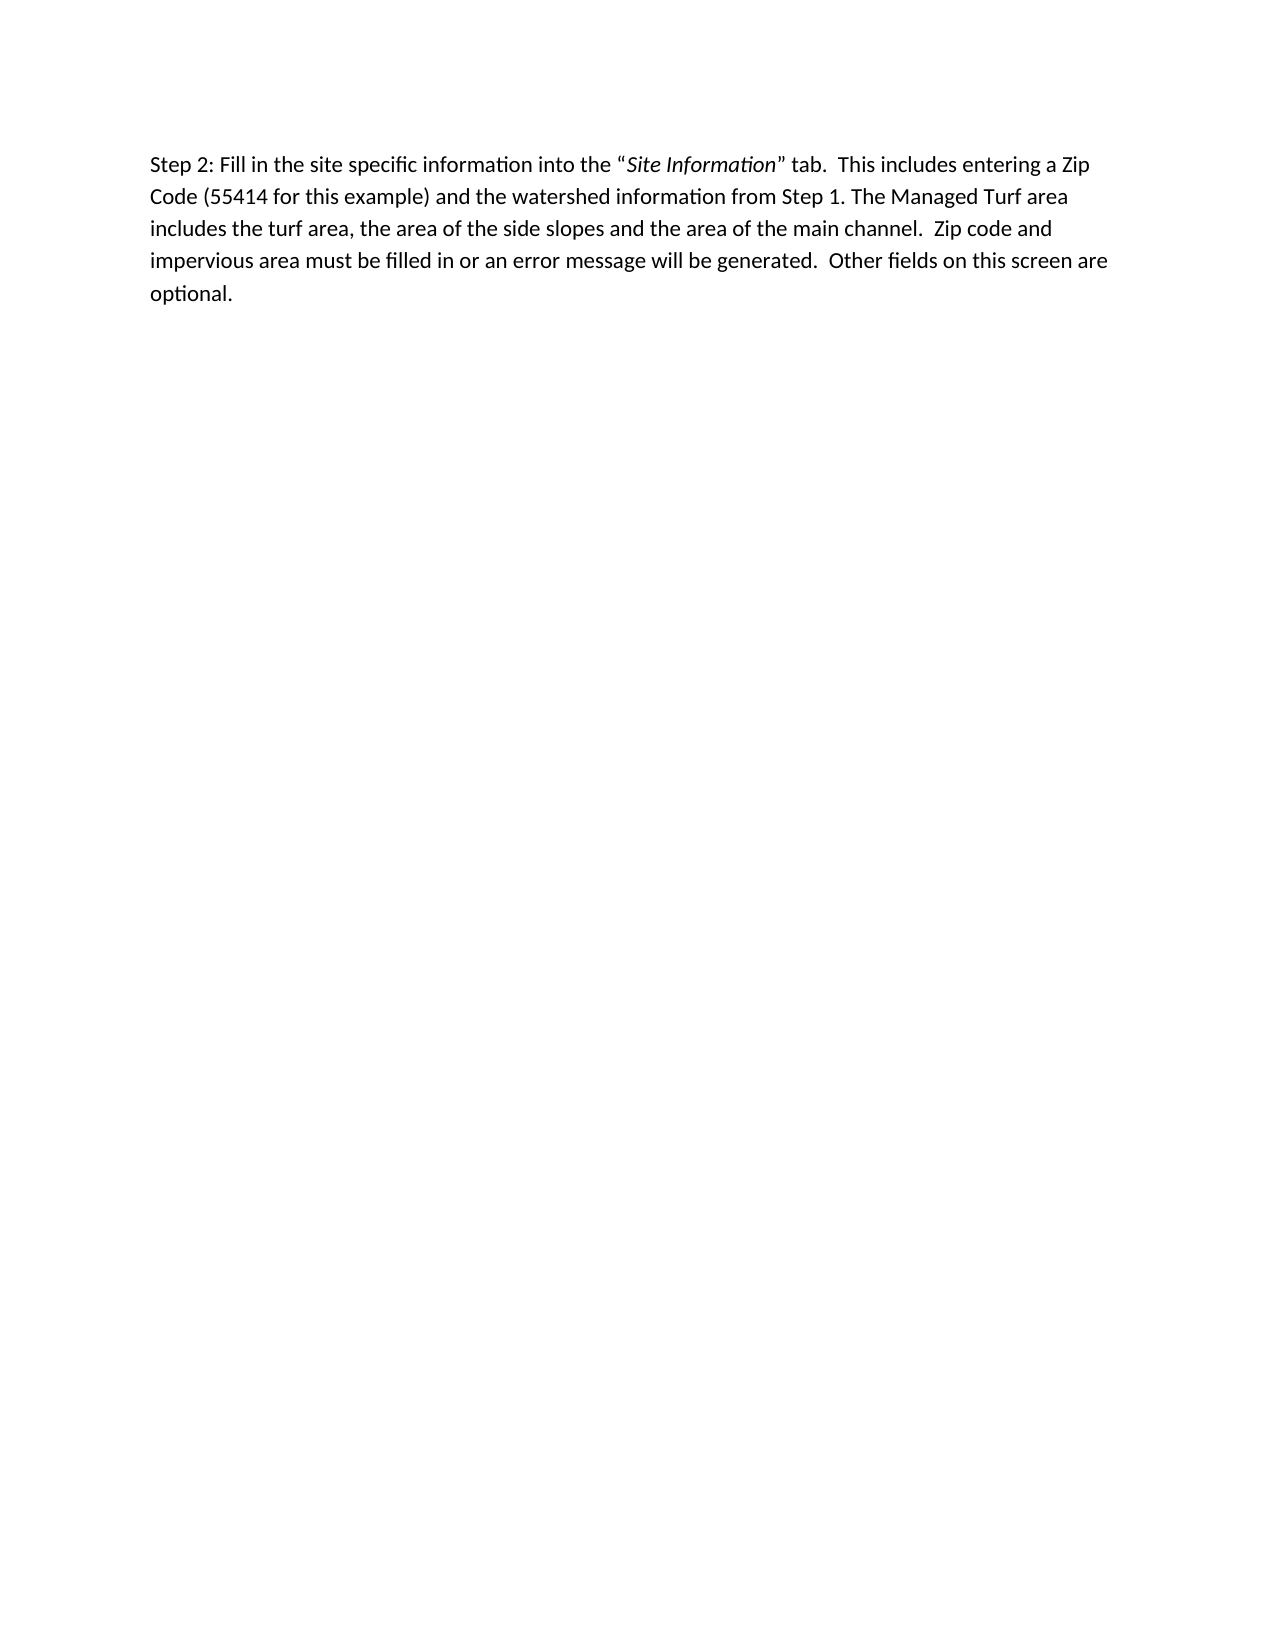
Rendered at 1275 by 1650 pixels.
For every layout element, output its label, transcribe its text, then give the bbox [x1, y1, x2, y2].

text Step 2: Fill in the site specific information into the “Site Information” tab. This includes entering a Zip Code (55414 for this example) and the watershed information from Step 1. The Managed Turf area includes the turf area, the area of the side slopes and the area of the main channel. Zip code and impervious area must be filled in or an error message will be generated. Other fields on this screen are optional. [150, 150, 1125, 307]
